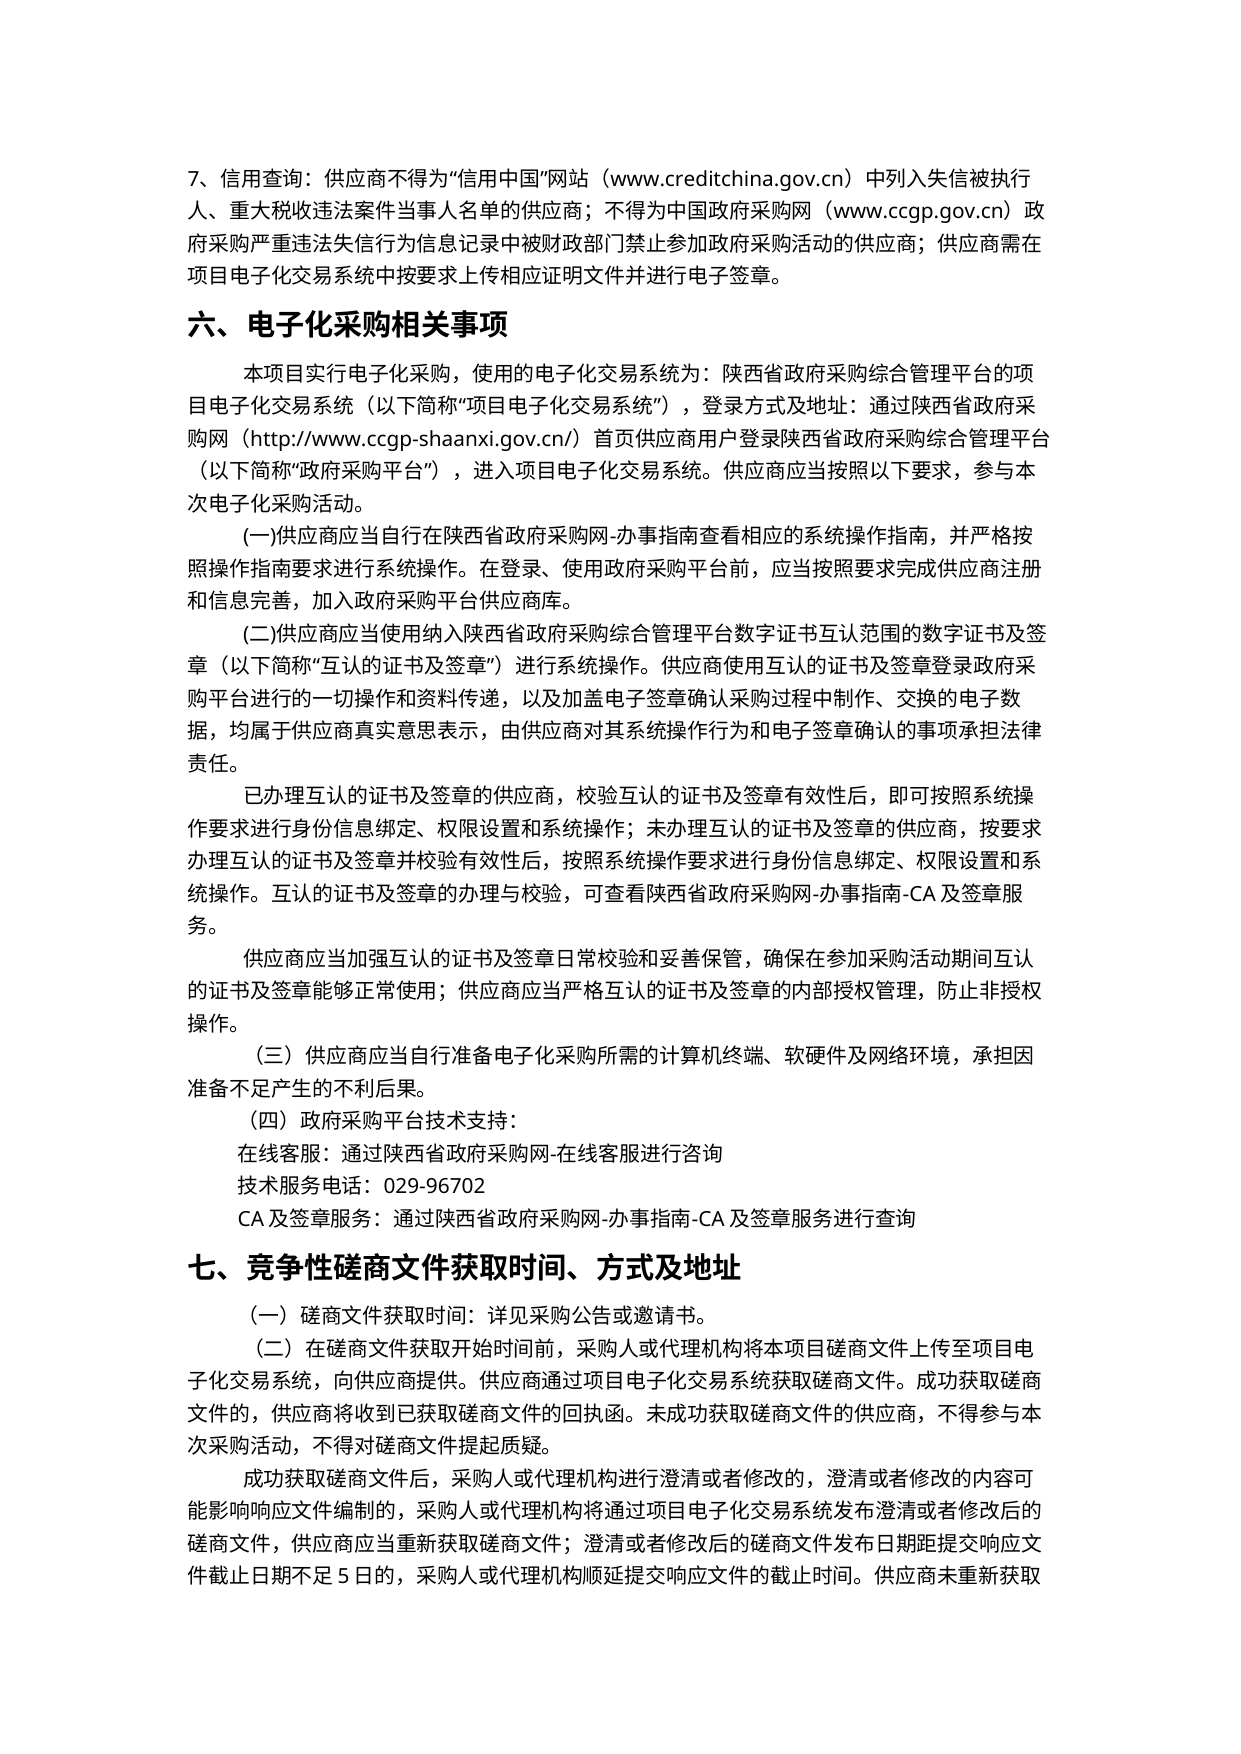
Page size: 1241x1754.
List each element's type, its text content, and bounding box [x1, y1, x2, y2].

text 已办理互认的证书及签章的供应商，校验互认的证书及签章有效性后，即可按照系统操作要求进行身份信息绑定、权限设置和系统操作；未办理互认的证书及签章的供应商，按要求办理互认的证书及签章并校验有效性后，按照系统操作要求进行身份信息绑定、权限设置和系统操作。互认的证书及签章的办理与校验，可查看陕西省政府采购网-办事指南-CA及签章服务。 [187, 779, 1053, 942]
text 本项目实行电子化采购，使用的电子化交易系统为：陕西省政府采购综合管理平台的项目电子化交易系统（以下简称“项目电子化交易系统”），登录方式及地址：通过陕西省政府采购网（http://www.ccgp-shaanxi.gov.cn/）首页供应商用户登录陕西省政府采购综合管理平台（以下简称“政府采购平台”），进入项目电子化交易系统。供应商应当按照以下要求，参与本次电子化采购活动。 [187, 357, 1053, 519]
text （一）磋商文件获取时间：详见采购公告或邀请书。 [187, 1299, 1053, 1332]
text （四）政府采购平台技术支持： [187, 1104, 1053, 1137]
text （二）在磋商文件获取开始时间前，采购人或代理机构将本项目磋商文件上传至项目电子化交易系统，向供应商提供。供应商通过项目电子化交易系统获取磋商文件。成功获取磋商文件的，供应商将收到已获取磋商文件的回执函。未成功获取磋商文件的供应商，不得参与本次采购活动，不得对磋商文件提起质疑。 [187, 1332, 1053, 1462]
text (二)供应商应当使用纳入陕西省政府采购综合管理平台数字证书互认范围的数字证书及签章（以下简称“互认的证书及签章”）进行系统操作。供应商使用互认的证书及签章登录政府采购平台进行的一切操作和资料传递，以及加盖电子签章确认采购过程中制作、交换的电子数据，均属于供应商真实意思表示，由供应商对其系统操作行为和电子签章确认的事项承担法律责任。 [187, 617, 1053, 779]
text CA及签章服务：通过陕西省政府采购网-办事指南-CA及签章服务进行查询 [187, 1202, 1053, 1234]
text 在线客服：通过陕西省政府采购网-在线客服进行咨询 [187, 1137, 1053, 1169]
text 技术服务电话：029-96702 [187, 1169, 1053, 1202]
text (一)供应商应当自行在陕西省政府采购网-办事指南查看相应的系统操作指南，并严格按照操作指南要求进行系统操作。在登录、使用政府采购平台前，应当按照要求完成供应商注册和信息完善，加入政府采购平台供应商库。 [187, 519, 1053, 617]
text 七、竞争性磋商文件获取时间、方式及地址 [187, 1234, 1053, 1299]
text 7、信用查询：供应商不得为“信用中国”网站（www.creditchina.gov.cn）中列入失信被执行人、重大税收违法案件当事人名单的供应商；不得为中国政府采购网（www.ccgp.gov.cn）政府采购严重违法失信行为信息记录中被财政部门禁止参加政府采购活动的供应商；供应商需在项目电子化交易系统中按要求上传相应证明文件并进行电子签章。 [187, 162, 1053, 292]
text （三）供应商应当自行准备电子化采购所需的计算机终端、软硬件及网络环境，承担因准备不足产生的不利后果。 [187, 1039, 1053, 1104]
text 供应商应当加强互认的证书及签章日常校验和妥善保管，确保在参加采购活动期间互认的证书及签章能够正常使用；供应商应当严格互认的证书及签章的内部授权管理，防止非授权操作。 [187, 942, 1053, 1039]
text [187, 1462, 1053, 1592]
text 六、电子化采购相关事项 [187, 292, 1053, 357]
